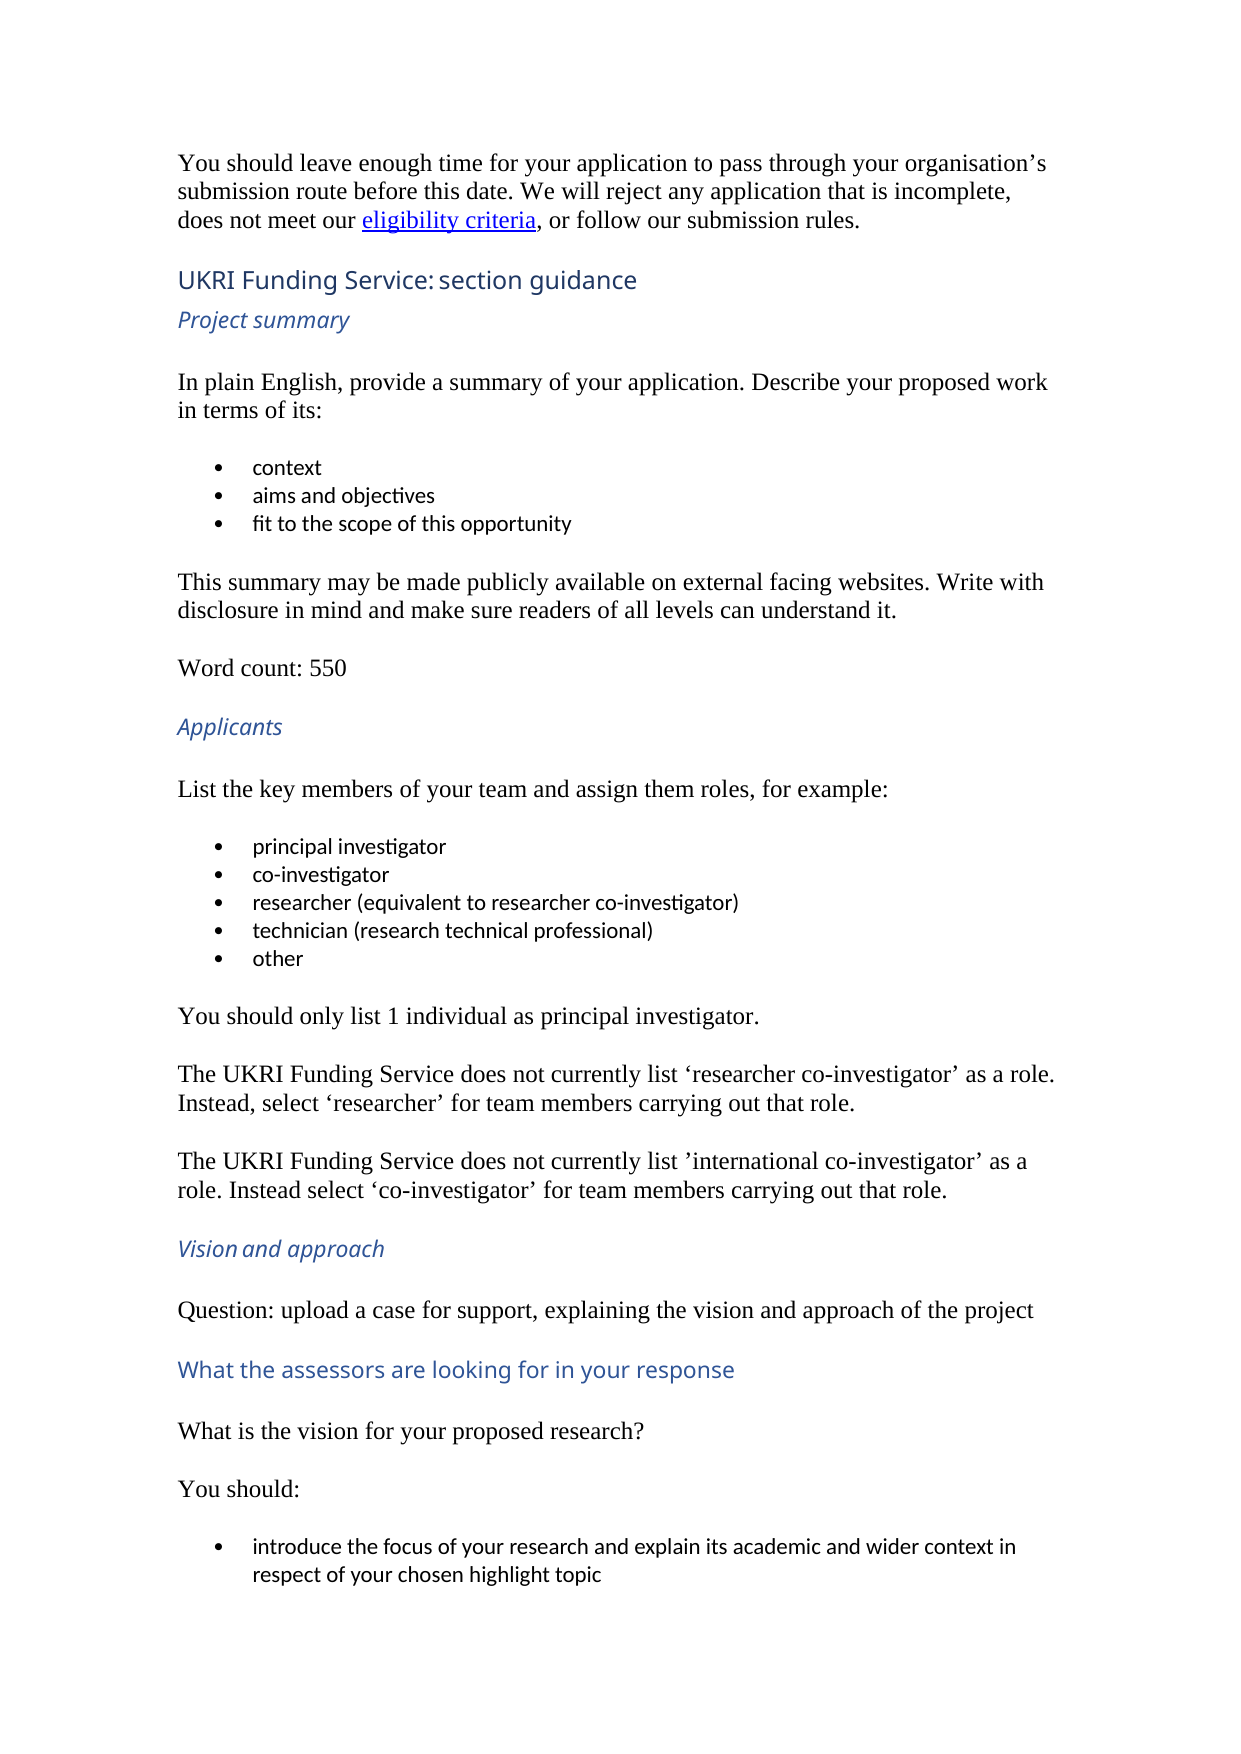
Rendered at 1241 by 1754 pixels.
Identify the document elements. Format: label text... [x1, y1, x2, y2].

text You should: [177, 1474, 1063, 1503]
subtitle Project summary [177, 304, 1063, 335]
subtitle Applicants [177, 711, 1063, 743]
text List the key members of your team and assign them roles, for example: [177, 774, 1063, 803]
text You should only list 1 individual as principal investigator. [177, 1001, 1063, 1030]
list other [215, 944, 1063, 972]
text The UKRI Funding Service does not currently list ’international co-investigator’ as a role. Instead select ‘co-investigator’ for team members carrying out that role. [177, 1146, 1063, 1203]
text This summary may be made publicly available on external facing websites. Write with disclosure in mind and make sure readers of all levels can understand it. [177, 567, 1063, 624]
subtitle Vision and approach [177, 1233, 1063, 1264]
text Question: upload a case for support, explaining the vision and approach of the project [177, 1296, 1063, 1324]
list introduce the focus of your research and explain its academic and wider context in respect of your chosen highlight topic [215, 1532, 1063, 1588]
list principal investigator [215, 832, 1063, 860]
list co-investigator [215, 860, 1063, 888]
subtitle UKRI Funding Service: section guidance [177, 263, 1063, 297]
list researcher (equivalent to researcher co-investigator) [215, 888, 1063, 916]
text The UKRI Funding Service does not currently list ‘researcher co-investigator’ as a role. Instead, select ‘researcher’ for team members carrying out that role. [177, 1059, 1063, 1117]
text You should leave enough time for your application to pass through your organisation’s submission route before this date. We will reject any application that is incomplete, does not meet our eligibility criteria, or follow our submission rules. [177, 148, 1063, 234]
text What is the vision for your proposed research? [177, 1416, 1063, 1445]
list aims and objectives [215, 482, 1063, 509]
list context [215, 453, 1063, 482]
list technician (research technical professional) [215, 916, 1063, 944]
text In plain English, provide a summary of your application. Describe your proposed work in terms of its: [177, 367, 1063, 424]
text Word count: 550 [177, 653, 1063, 682]
list fit to the scope of this opportunity [215, 509, 1063, 538]
subtitle What the assessors are looking for in your response [177, 1353, 1063, 1385]
